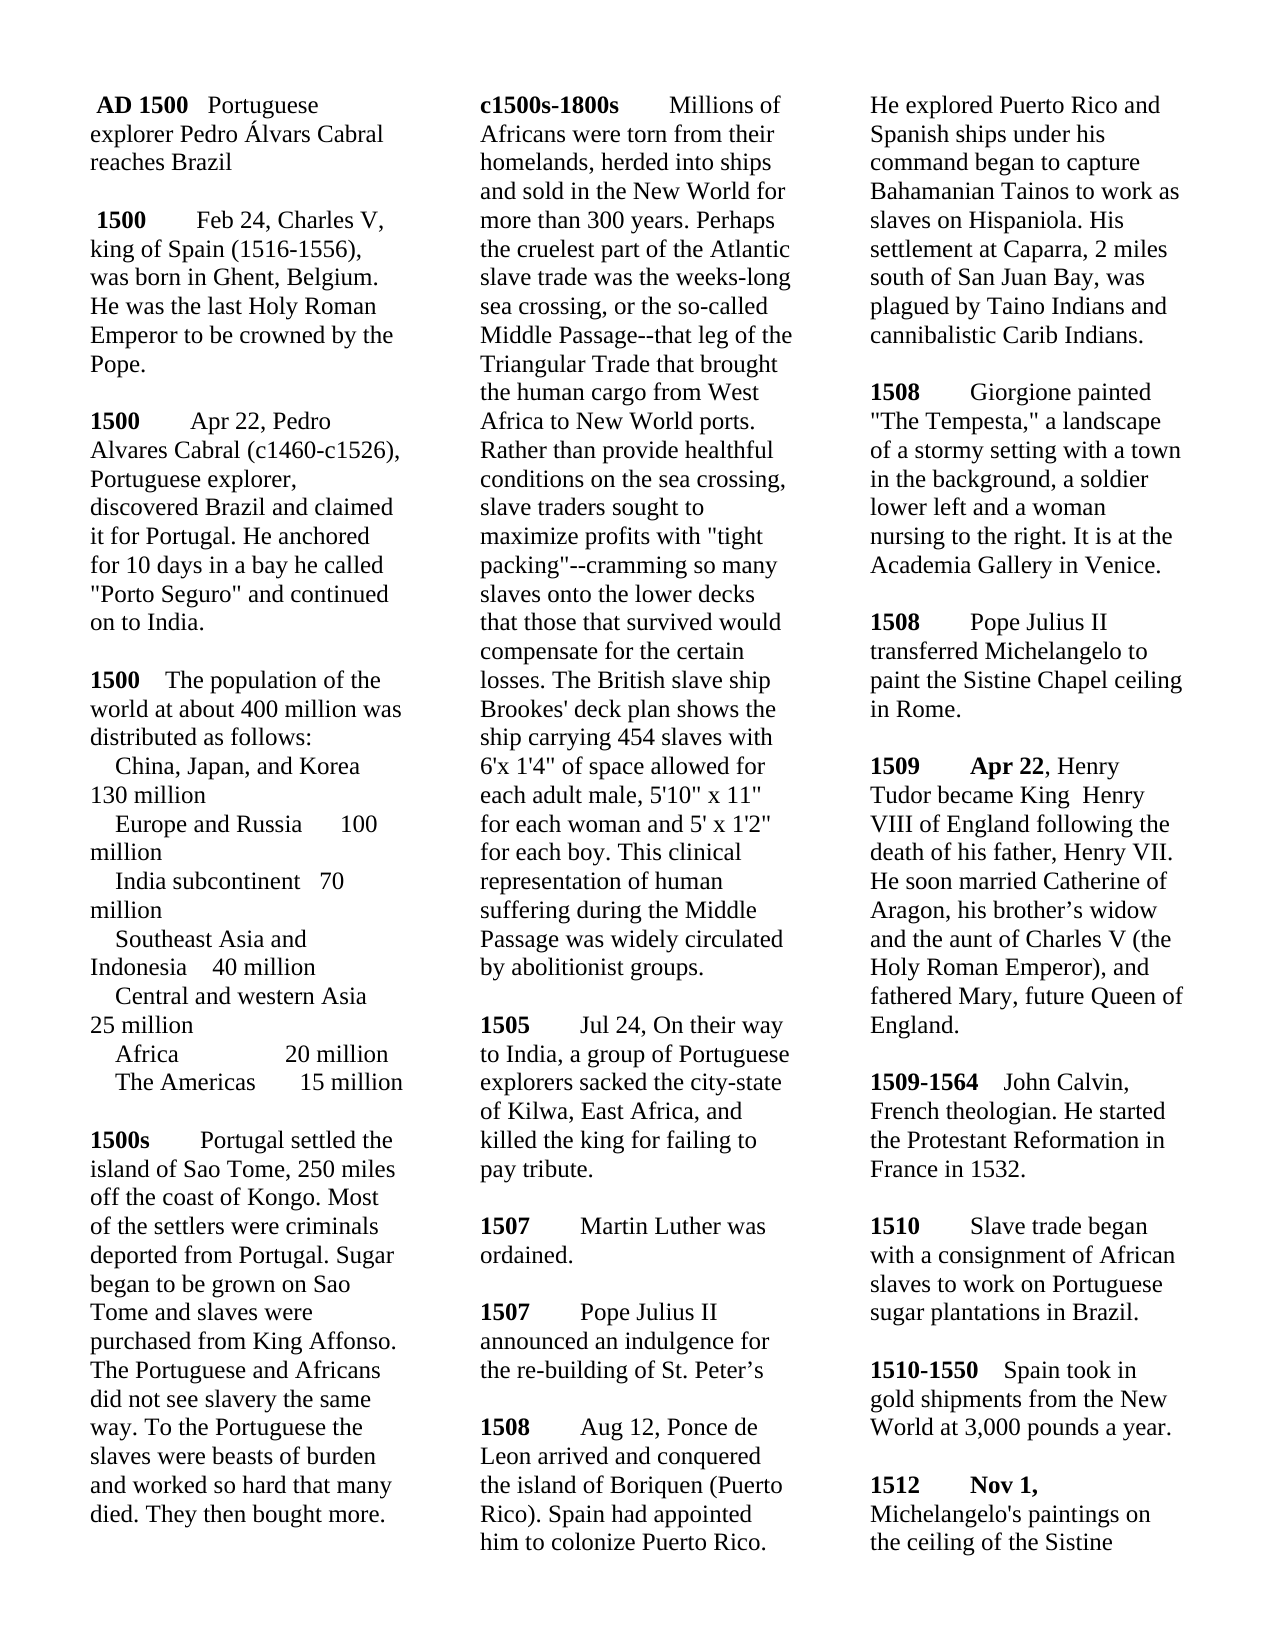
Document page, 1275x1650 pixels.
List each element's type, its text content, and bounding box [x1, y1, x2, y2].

text 1512 Nov 1, Michelangelo's paintings on the ceiling of the Sistine Chapel were completed and first exhibited to the public. [870, 1470, 1185, 1556]
text 1500 The population of the world at about 400 million was distributed as follows: [90, 665, 405, 751]
text 1500 Apr 22, Pedro Alvares Cabral (c1460-c1526), Portuguese explorer, discovered Brazil and claimed it for Portugal. He anchored for 10 days in a bay he called "Porto Seguro" and continued on to India. [90, 406, 405, 636]
text 1509-1564 John Calvin, French theologian. He started the Protestant Reformation in France in 1532. [870, 1067, 1185, 1182]
text Central and western Asia 25 million [90, 981, 405, 1039]
text 1505 Jul 24, On their way to India, a group of Portuguese explorers sacked the city-state of Kilwa, East Africa, and killed the king for failing to pay tribute. [480, 1010, 795, 1182]
text 1510 Slave trade began with a consignment of African slaves to work on Portuguese sugar plantations in Brazil. [870, 1211, 1185, 1326]
text 1510-1550 Spain took in gold shipments from the New World at 3,000 pounds a year. [870, 1355, 1185, 1441]
text AD 1500 Portuguese explorer Pedro Álvars Cabral reaches Brazil [90, 90, 405, 176]
text 1500s Portugal settled the island of Sao Tome, 250 miles off the coast of Kongo. Most of the settlers were criminals deported from Portugal. Sugar began to be grown on Sao Tome and slaves were purchased from King Affonso. The Portuguese and Africans did not see slavery the same way. To the Portuguese the slaves were beasts of burden and worked so hard that many died. They then bought more. [90, 1125, 405, 1527]
text c1500s-1800s Millions of Africans were torn from their homelands, herded into ships and sold in the New World for more than 300 years. Perhaps the cruelest part of the Atlantic slave trade was the weeks-long sea crossing, or the so-called Middle Passage--that leg of the Triangular Trade that brought the human cargo from West Africa to New World ports. Rather than provide healthful conditions on the sea crossing, slave traders sought to maximize profits with "tight packing"--cramming so many slaves onto the lower decks that those that survived would compensate for the certain losses. The British slave ship Brookes' deck plan shows the ship carrying 454 slaves with 6'x 1'4" of space allowed for each adult male, 5'10" x 11" for each woman and 5' x 1'2" for each boy. This clinical representation of human suffering during the Middle Passage was widely circulated by abolitionist groups. [480, 90, 795, 981]
text Africa 20 million [90, 1039, 405, 1067]
text 1508 Aug 12, Ponce de Leon arrived and conquered the island of Boriquen (Puerto Rico). Spain had appointed him to colonize Puerto Rico. He explored Puerto Rico and Spanish ships under his command began to capture Bahamanian Tainos to work as slaves on Hispaniola. His settlement at Caparra, 2 miles south of San Juan Bay, was plagued by Taino Indians and cannibalistic Carib Indians. [480, 1412, 795, 1556]
text 1500 Feb 24, Charles V, king of Spain (1516-1556), was born in Ghent, Belgium. He was the last Holy Roman Emperor to be crowned by the Pope. [90, 205, 405, 377]
text Europe and Russia 100 million [90, 809, 405, 866]
text Southeast Asia and Indonesia 40 million [90, 924, 405, 981]
text 1508 Aug 12, Ponce de Leon arrived and conquered the island of Boriquen (Puerto Rico). Spain had appointed him to colonize Puerto Rico. He explored Puerto Rico and Spanish ships under his command began to capture Bahamanian Tainos to work as slaves on Hispaniola. His settlement at Caparra, 2 miles south of San Juan Bay, was plagued by Taino Indians and cannibalistic Carib Indians. [870, 90, 1185, 349]
text 1509 Apr 22, Henry Tudor became King Henry VIII of England following the death of his father, Henry VII. He soon married Catherine of Aragon, his brother’s widow and the aunt of Charles V (the Holy Roman Emperor), and fathered Mary, future Queen of England. [870, 751, 1185, 1039]
text China, Japan, and Korea 130 million [90, 751, 405, 809]
text 1508 Pope Julius II transferred Michelangelo to paint the Sistine Chapel ceiling in Rome. [870, 607, 1185, 722]
text India subcontinent 70 million [90, 866, 405, 924]
text 1507 Martin Luther was ordained. [480, 1211, 795, 1269]
text 1507 Pope Julius II announced an indulgence for the re-building of St. Peter’s [480, 1297, 795, 1384]
text The Americas 15 million [90, 1067, 405, 1096]
text 1508 Giorgione painted "The Tempesta," a landscape of a stormy setting with a town in the background, a soldier lower left and a woman nursing to the right. It is at the Academia Gallery in Venice. [870, 377, 1185, 579]
